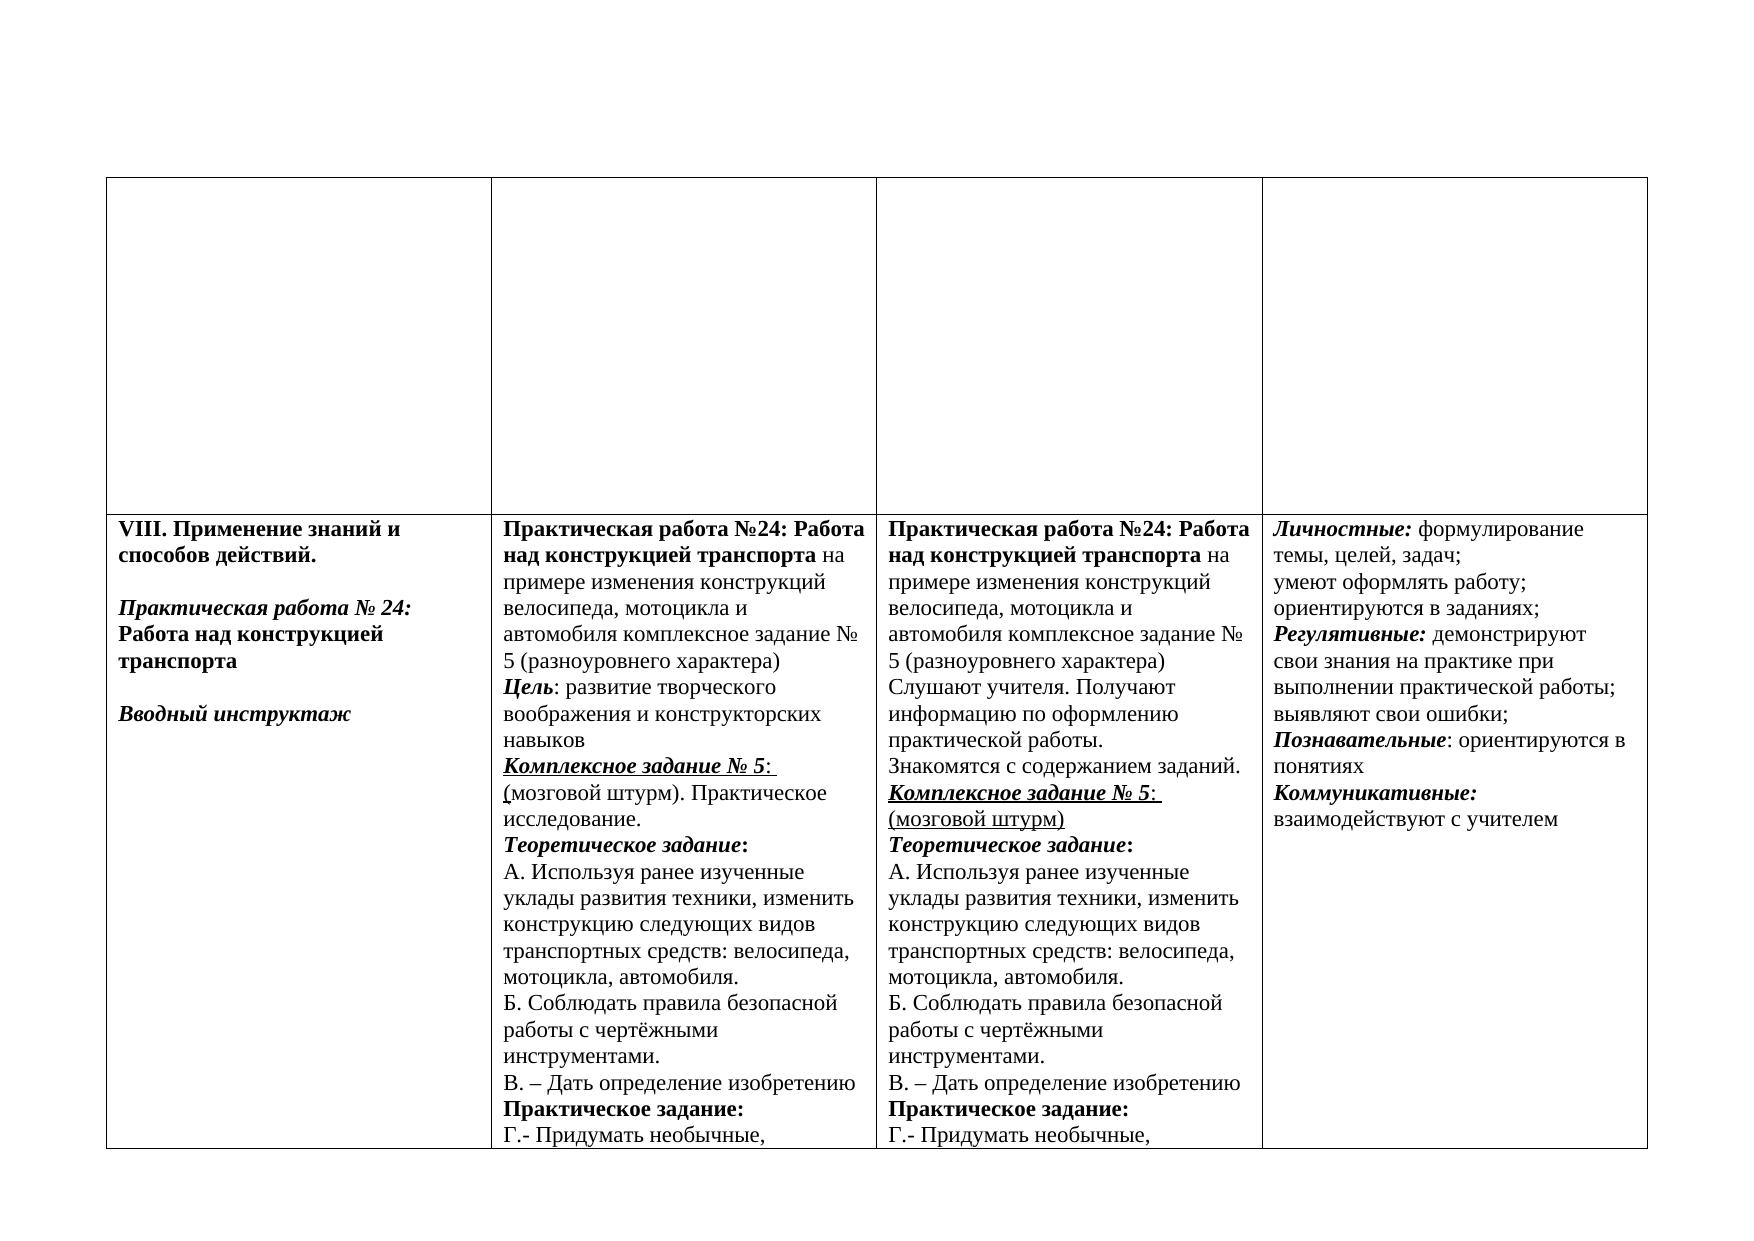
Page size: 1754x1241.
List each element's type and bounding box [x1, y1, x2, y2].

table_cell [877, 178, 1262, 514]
table_cell [1263, 178, 1647, 514]
table_cell [1263, 515, 1647, 1148]
table_cell [107, 515, 491, 1148]
table_cell [492, 515, 876, 1148]
table_cell [107, 178, 491, 514]
table_cell [492, 178, 876, 514]
table_cell [877, 515, 1262, 1148]
